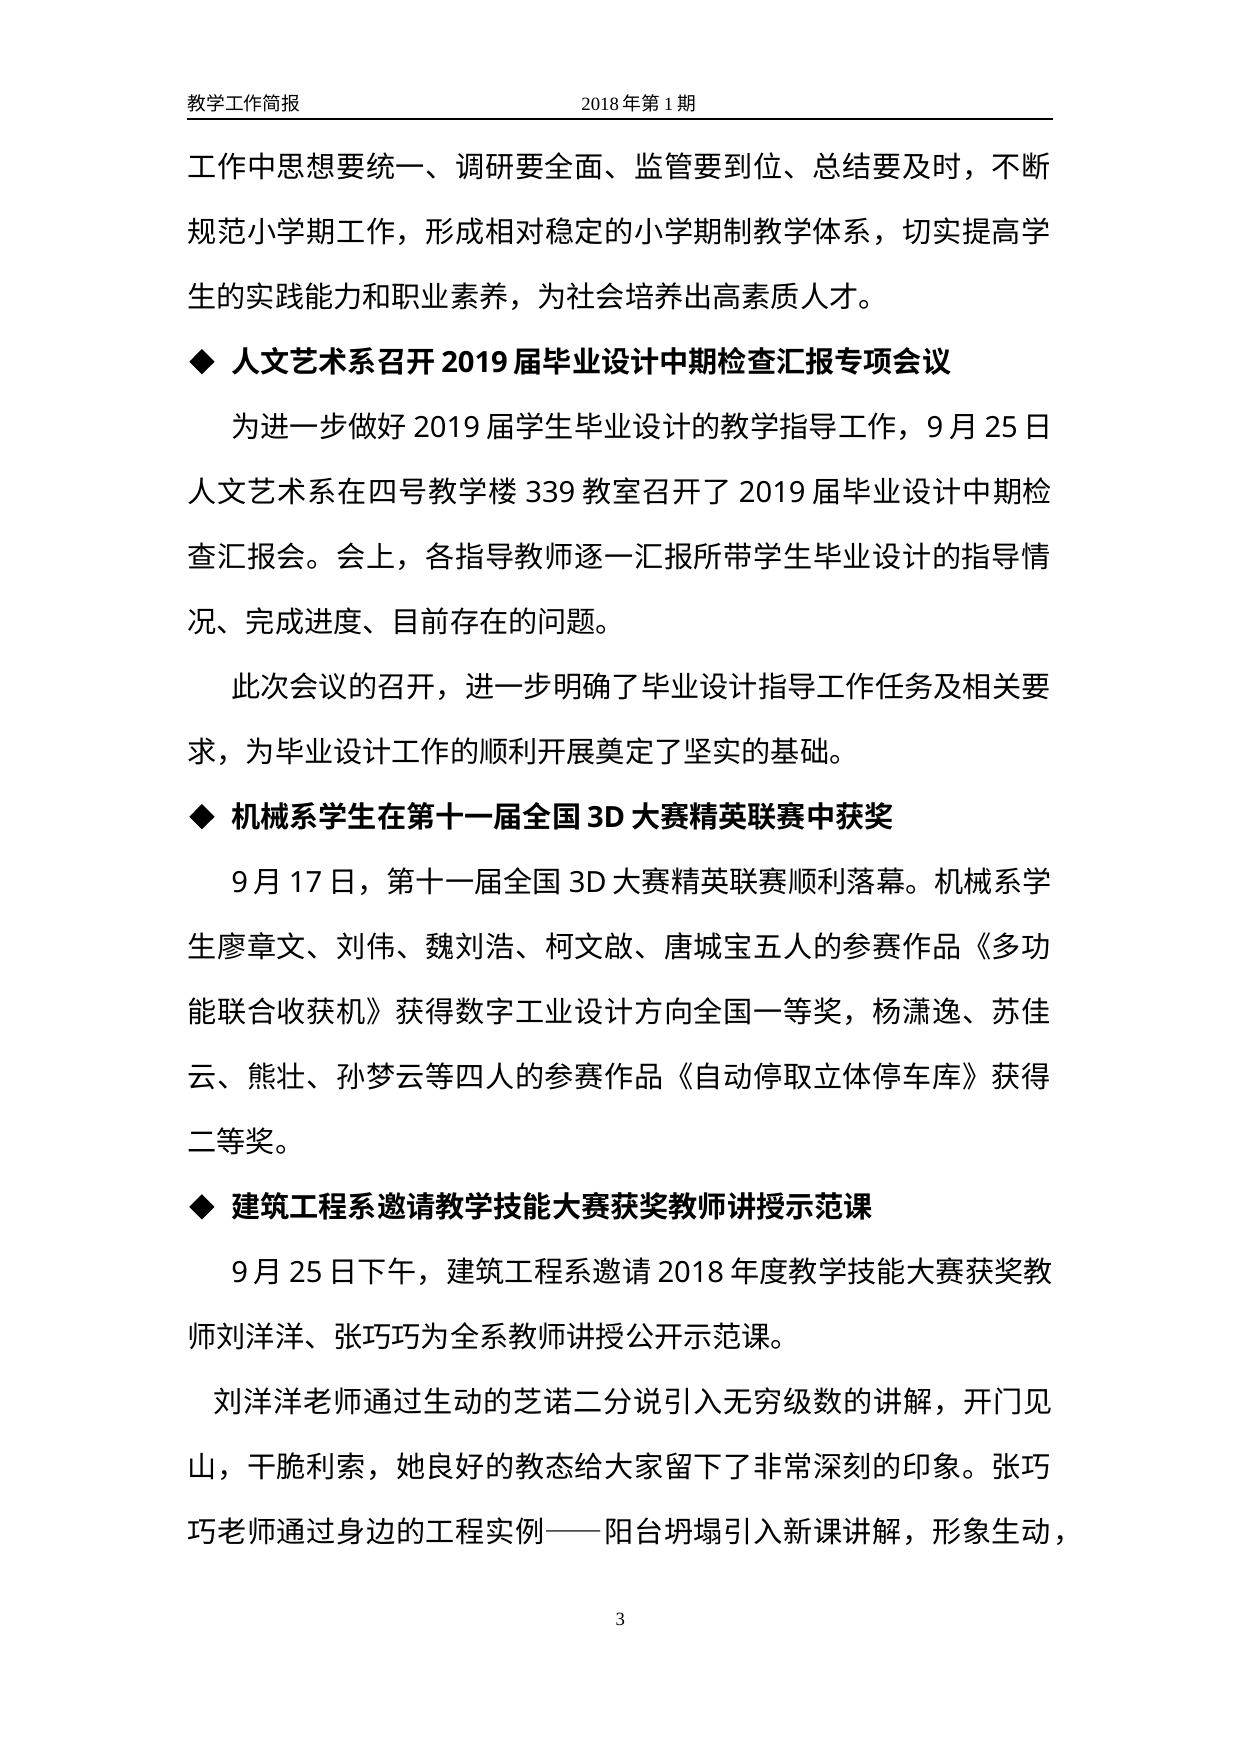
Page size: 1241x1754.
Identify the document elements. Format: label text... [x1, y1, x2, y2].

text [187, 1237, 1053, 1562]
list 建筑工程系邀请教学技能大赛获奖教师讲授示范课 [187, 1172, 1053, 1237]
list 人文艺术系召开2019届毕业设计中期检查汇报专项会议 [187, 327, 1053, 392]
text 9月17日，第十一届全国3D大赛精英联赛顺利落幕。机械系学生廖章文、刘伟、魏刘浩、柯文啟、唐城宝五人的参赛作品《多功能联合收获机》获得数字工业设计方向全国一等奖，杨潇逸、苏佳云、熊壮、孙梦云等四人的参赛作品《自动停取立体停车库》获得二等奖。 [187, 847, 1053, 1172]
list 机械系学生在第十一届全国3D大赛精英联赛中获奖 [187, 782, 1053, 847]
text 为进一步做好2019届学生毕业设计的教学指导工作，9月25日，人文艺术系在四号教学楼339教室召开了2019届毕业设计中期检查汇报会。会上，各指导教师逐一汇报所带学生毕业设计的指导情况、完成进度、目前存在的问题。 [187, 392, 1053, 652]
text 此次会议的召开，进一步明确了毕业设计指导工作任务及相关要求，为毕业设计工作的顺利开展奠定了坚实的基础。 [187, 652, 1053, 782]
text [187, 132, 1053, 327]
